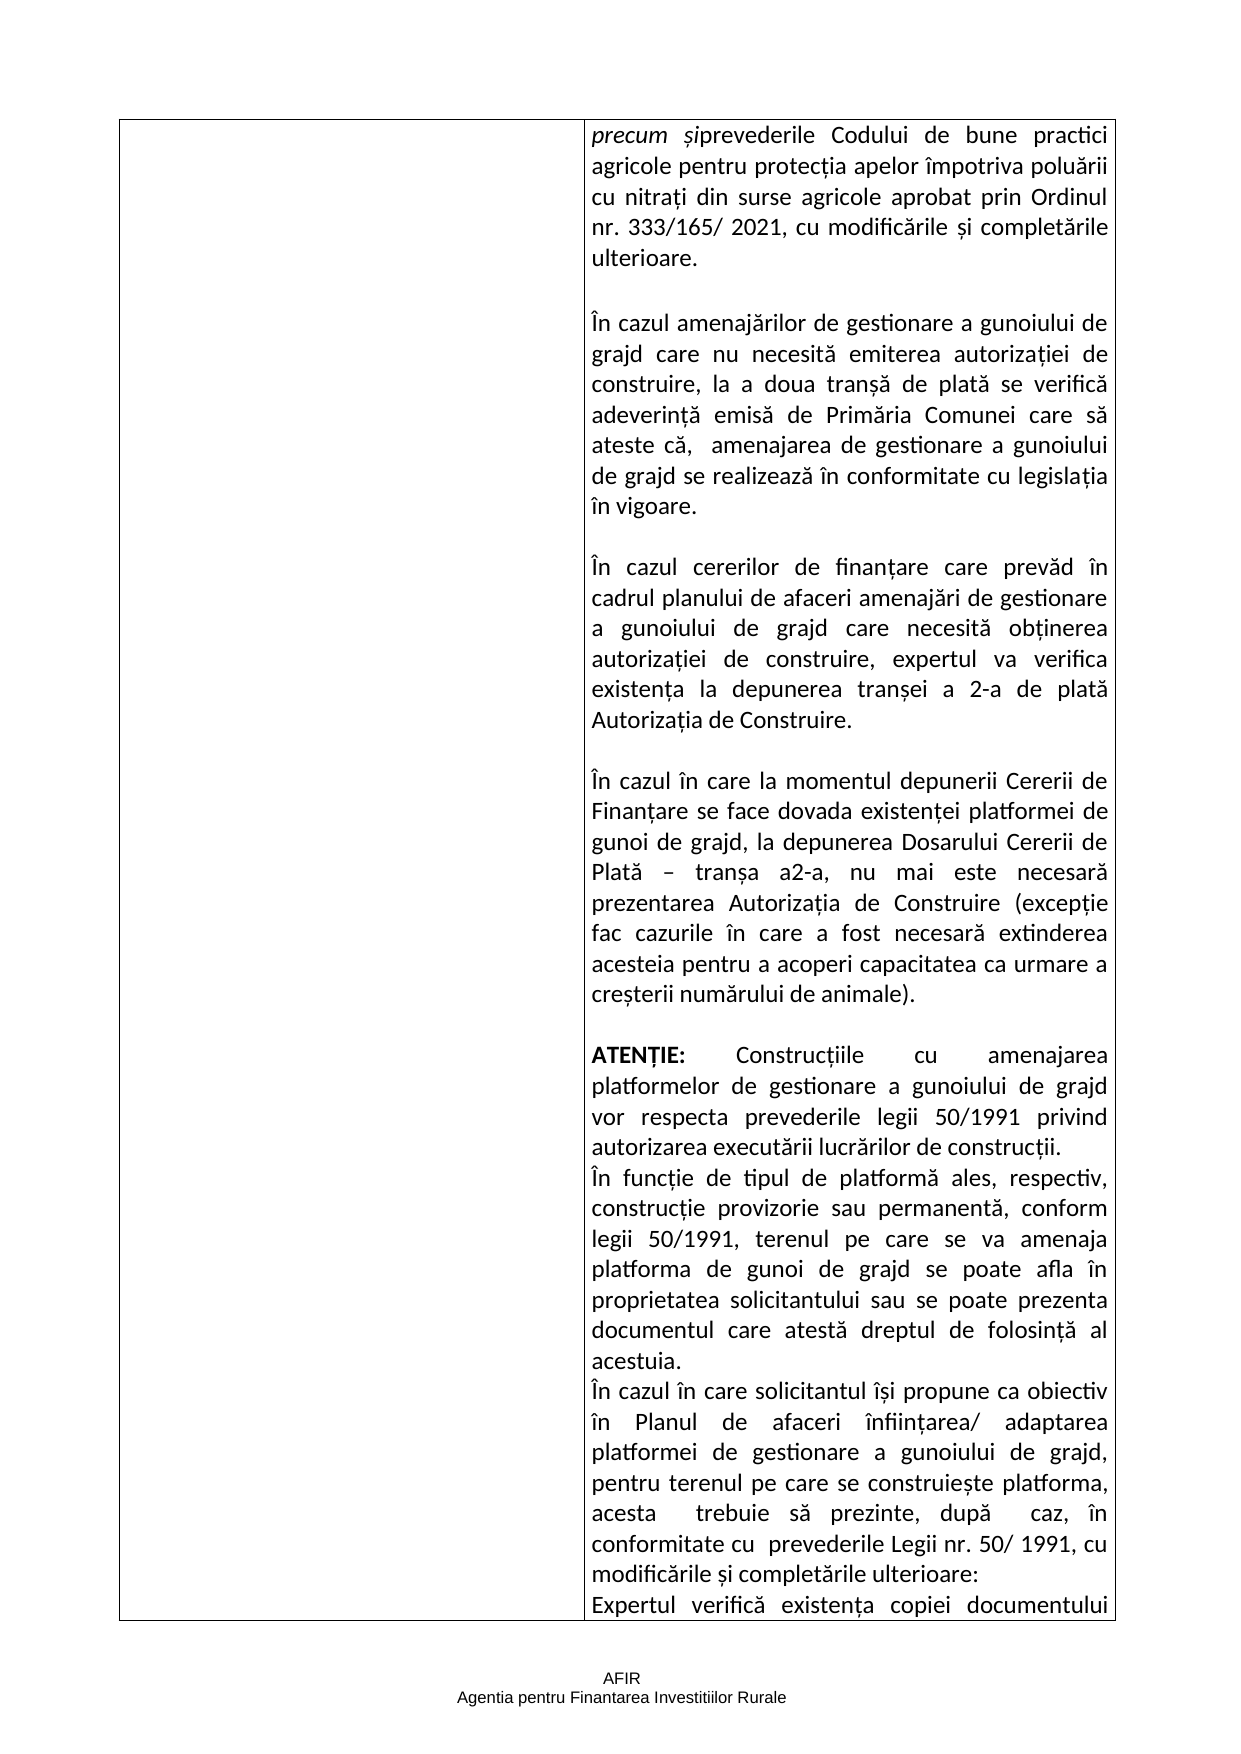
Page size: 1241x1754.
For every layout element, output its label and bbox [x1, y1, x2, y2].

table_cell [120, 120, 584, 1619]
table_cell [585, 120, 1115, 1619]
